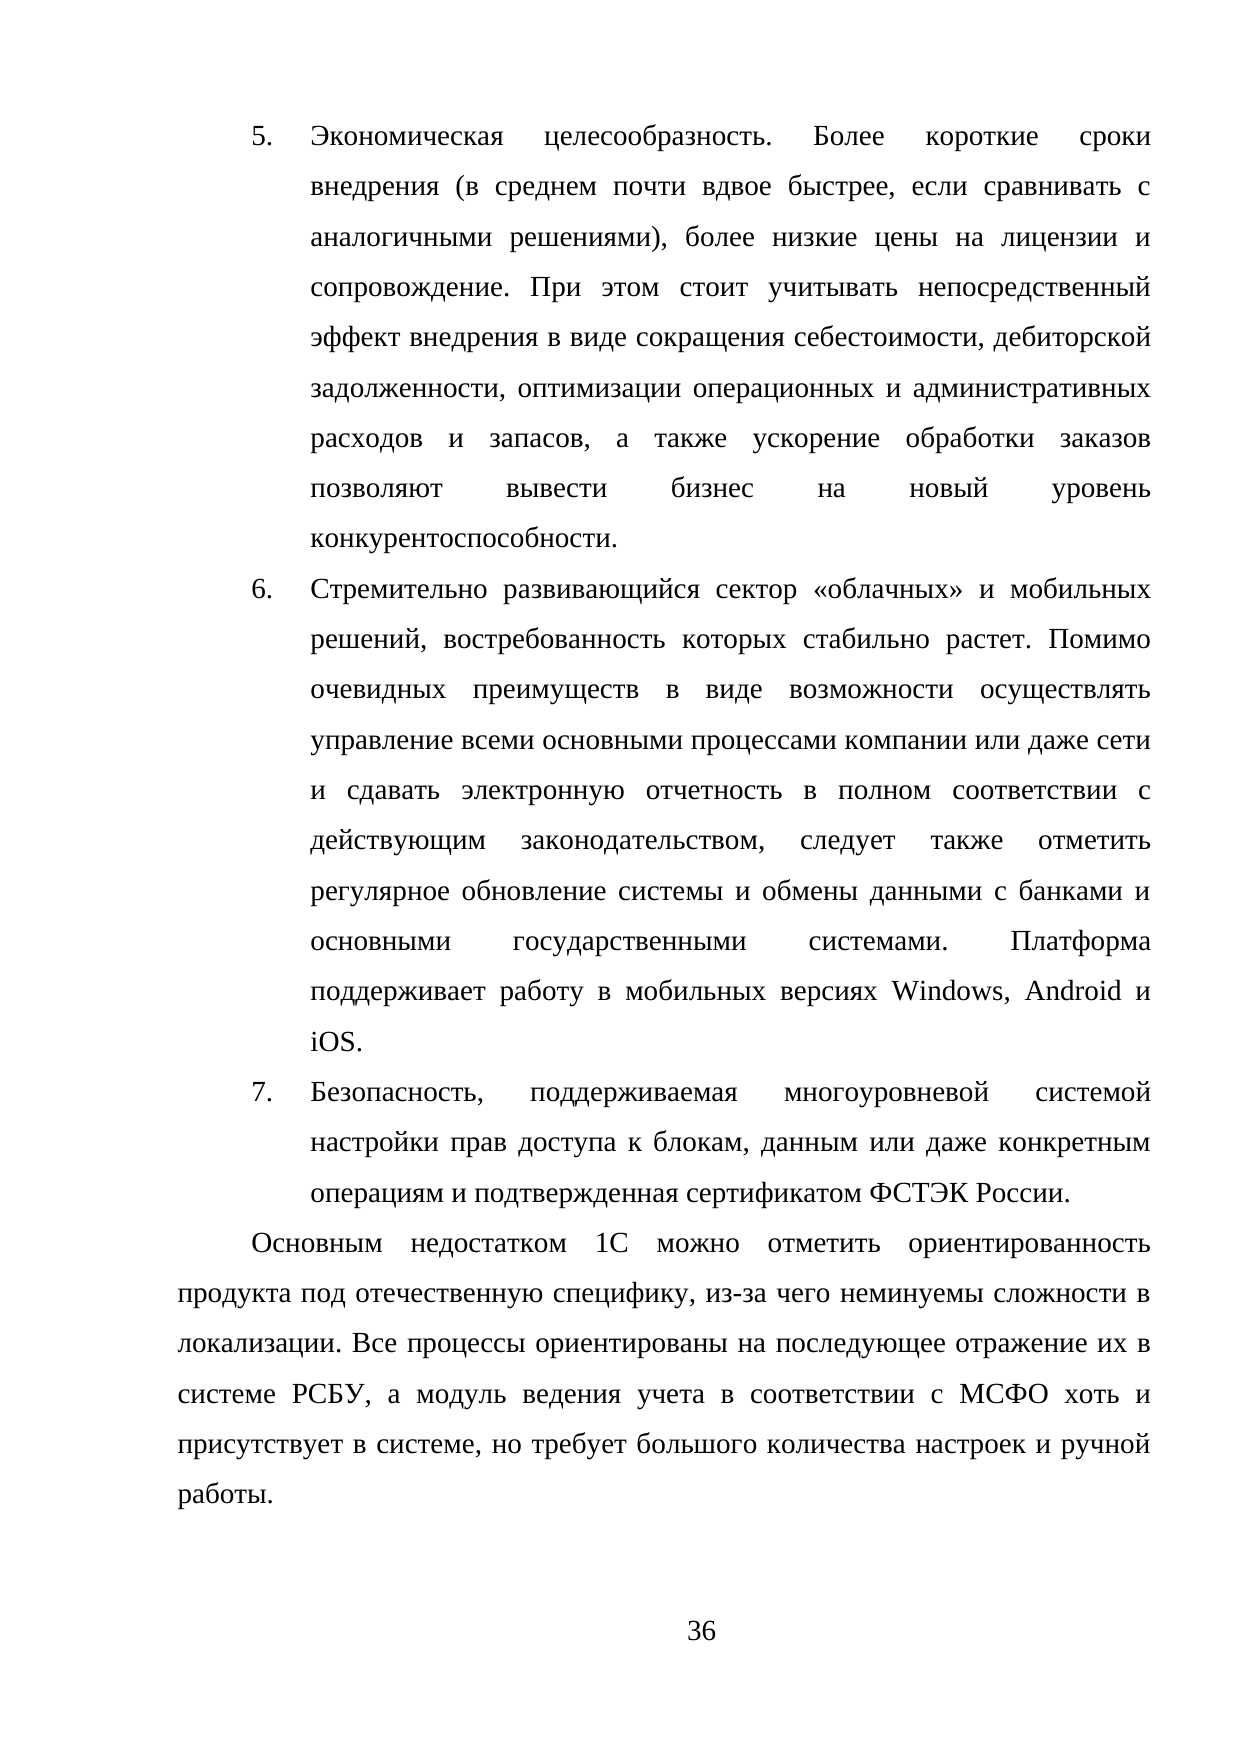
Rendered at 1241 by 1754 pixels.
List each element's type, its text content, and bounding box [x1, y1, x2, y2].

list Стремительно развивающийся сектор «облачных» и мобильных решений, востребованность которых стабильно растет. Помимо очевидных преимуществ в виде возможности осуществлять управление всеми основными процессами компании или даже сети и сдавать электронную отчетность в полном соответствии с действующим законодательством, следует также отметить регулярное обновление системы и обмены данными с банками и основными государственными системами. Платформа поддерживает работу в мобильных версиях Windows, Android и iOS. [251, 571, 1152, 1057]
text Основным недостатком 1С можно отметить ориентированность продукта под отечественную специфику, из-за чего неминуемы сложности в локализации. Все процессы ориентированы на последующее отражение их в системе РСБУ, а модуль ведения учета в соответствии с МСФО хоть и присутствует в системе, но требует большого количества настроек и ручной работы. [177, 1225, 1152, 1510]
list Экономическая целесообразность. Более короткие сроки внедрения (в среднем почти вдвое быстрее, если сравнивать с аналогичными решениями), более низкие цены на лицензии и сопровождение. При этом стоит учитывать непосредственный эффект внедрения в виде сокращения себестоимости, дебиторской задолженности, оптимизации операционных и административных расходов и запасов, а также ускорение обработки заказов позволяют вывести бизнес на новый уровень конкурентоспособности. [251, 118, 1152, 554]
list Безопасность, поддерживаемая многоуровневой системой настройки прав доступа к блокам, данным или даже конкретным операциям и подтвержденная сертификатом ФСТЭК России. [251, 1074, 1152, 1208]
